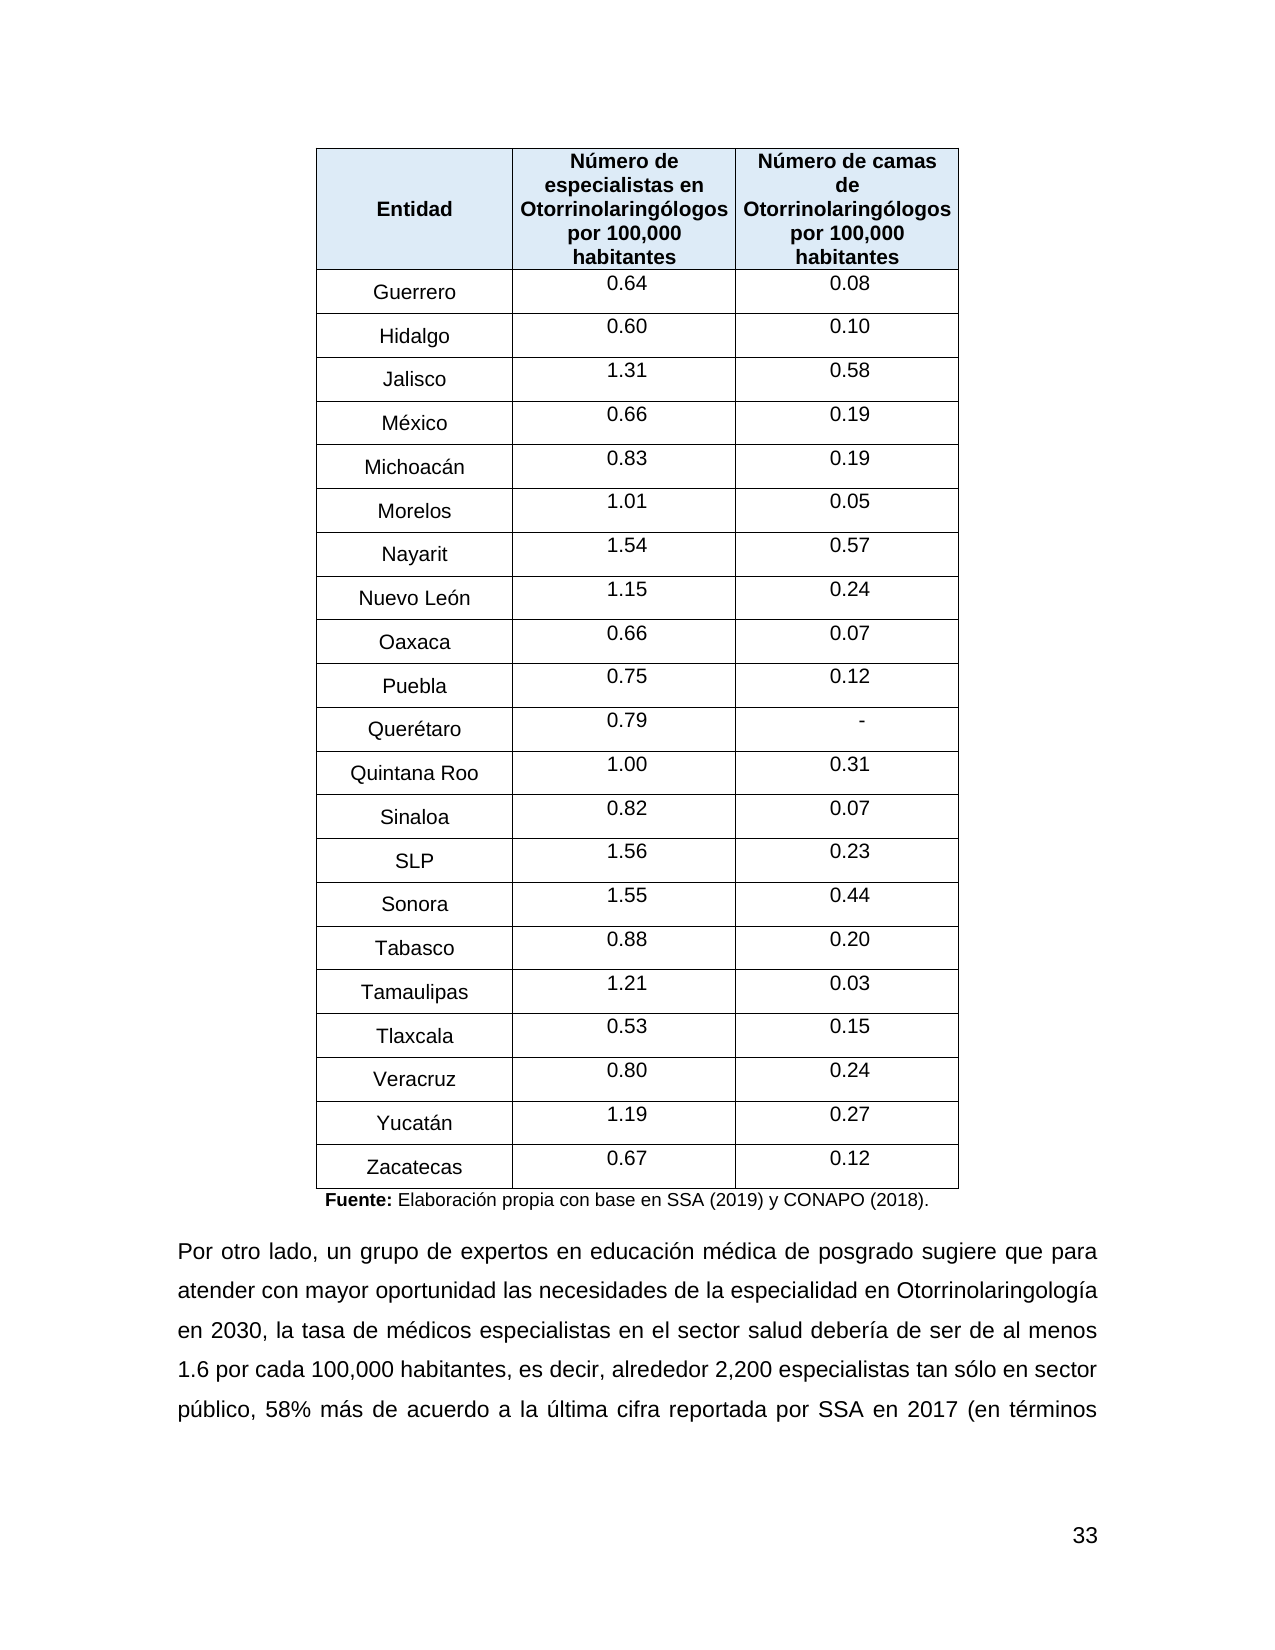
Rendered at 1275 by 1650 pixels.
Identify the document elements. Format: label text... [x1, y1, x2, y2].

table_cell 1.54 [513, 533, 735, 576]
table_cell 1.56 [513, 839, 735, 882]
table_cell 0.82 [513, 795, 735, 838]
table_cell Quintana Roo [317, 752, 512, 794]
table_cell 1.21 [513, 970, 735, 1013]
table_cell Nuevo León [317, 577, 512, 619]
table_cell 0.80 [513, 1058, 735, 1101]
table_cell 0.75 [513, 664, 735, 707]
table_cell 1.31 [513, 358, 735, 401]
text Fuente: Elaboración propia con base en SSA (2019) y CONAPO (2018). [251, 1189, 1098, 1211]
table_cell Tlaxcala [317, 1014, 512, 1057]
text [177, 1238, 1098, 1422]
table_cell 0.60 [513, 314, 735, 357]
table_cell 0.20 [736, 927, 958, 969]
table_cell 0.08 [736, 270, 958, 313]
table_cell Sonora [317, 883, 512, 926]
table_cell 0.24 [736, 1058, 958, 1101]
table_cell 1.01 [513, 489, 735, 532]
table_cell 0.10 [736, 314, 958, 357]
table_cell 1.19 [513, 1102, 735, 1144]
table_cell 1.00 [513, 752, 735, 794]
table_cell 0.12 [736, 1145, 958, 1188]
table_cell - [736, 708, 958, 751]
table_cell SLP [317, 839, 512, 882]
table_cell 0.67 [513, 1145, 735, 1188]
table_header Número de camas de Otorrinolaringólogos por 100,000 habitantes [736, 149, 958, 269]
table_cell Veracruz [317, 1058, 512, 1101]
table_cell 0.66 [513, 620, 735, 663]
table_cell 0.19 [736, 445, 958, 488]
table_cell 0.83 [513, 445, 735, 488]
table_cell 0.79 [513, 708, 735, 751]
table_cell 0.07 [736, 620, 958, 663]
table_cell 0.88 [513, 927, 735, 969]
table_cell 0.44 [736, 883, 958, 926]
table_cell Puebla [317, 664, 512, 707]
table_cell 1.15 [513, 577, 735, 619]
table_cell Yucatán [317, 1102, 512, 1144]
table_cell México [317, 402, 512, 444]
table_cell 0.66 [513, 402, 735, 444]
table_cell 0.15 [736, 1014, 958, 1057]
table_cell Michoacán [317, 445, 512, 488]
table_cell Tamaulipas [317, 970, 512, 1013]
table_cell Sinaloa [317, 795, 512, 838]
table_cell 0.64 [513, 270, 735, 313]
table_cell Zacatecas [317, 1145, 512, 1188]
table_cell 1.55 [513, 883, 735, 926]
table_cell 0.12 [736, 664, 958, 707]
table_cell Oaxaca [317, 620, 512, 663]
table_cell 0.05 [736, 489, 958, 532]
table_header Entidad [317, 149, 512, 269]
table_cell Jalisco [317, 358, 512, 401]
table_cell Tabasco [317, 927, 512, 969]
table_cell 0.31 [736, 752, 958, 794]
table_cell 0.57 [736, 533, 958, 576]
table_cell 0.58 [736, 358, 958, 401]
table_cell 0.19 [736, 402, 958, 444]
table_cell Querétaro [317, 708, 512, 751]
table_cell Hidalgo [317, 314, 512, 357]
table_cell 0.53 [513, 1014, 735, 1057]
table_cell 0.07 [736, 795, 958, 838]
table_cell 0.03 [736, 970, 958, 1013]
table_cell Guerrero [317, 270, 512, 313]
table_cell Morelos [317, 489, 512, 532]
table_cell Nayarit [317, 533, 512, 576]
table_cell 0.23 [736, 839, 958, 882]
table_cell 0.27 [736, 1102, 958, 1144]
table_header Número de especialistas en Otorrinolaringólogos por 100,000 habitantes [513, 149, 735, 269]
table_cell 0.24 [736, 577, 958, 619]
